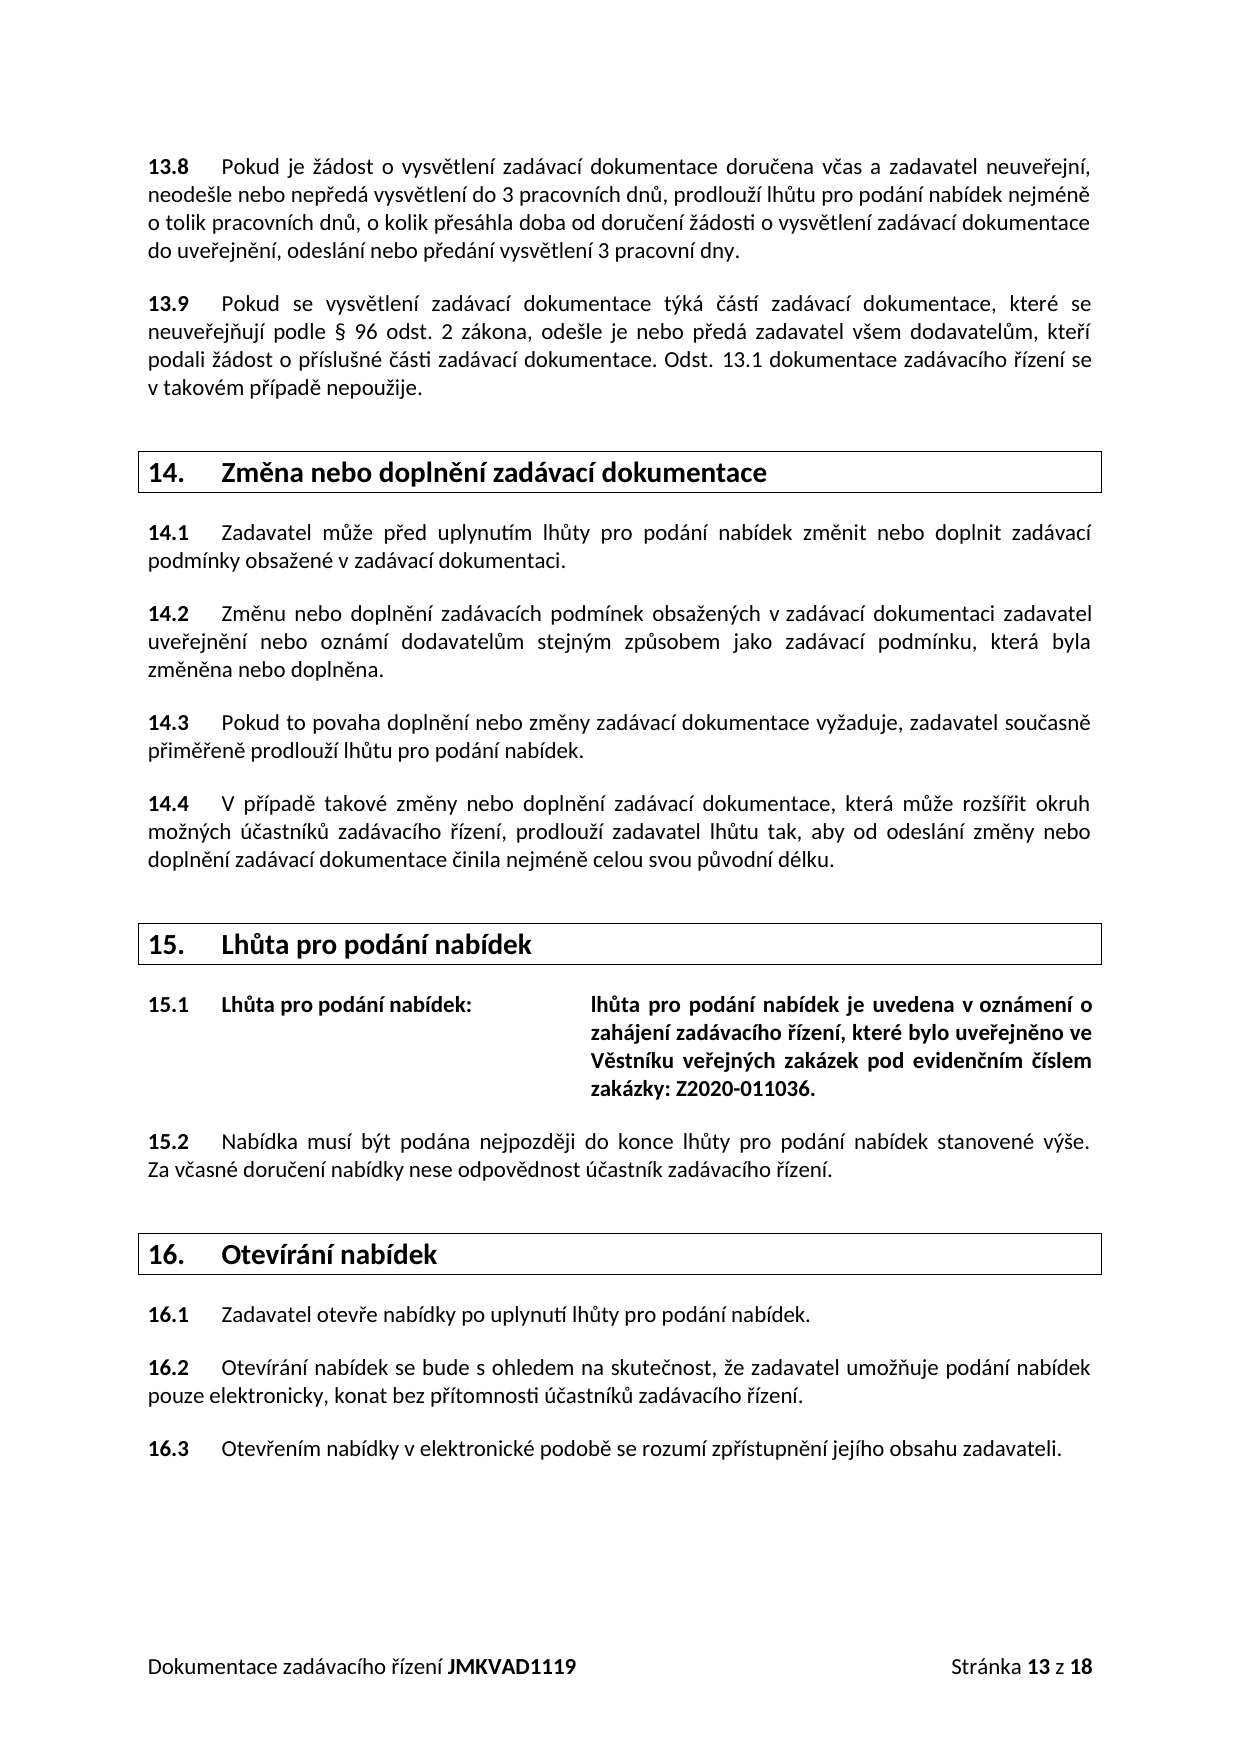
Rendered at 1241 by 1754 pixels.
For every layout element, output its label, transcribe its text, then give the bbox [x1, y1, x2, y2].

text Pokud to povaha doplnění nebo změny zadávací dokumentace vyžaduje, zadavatel současně přiměřeně prodlouží lhůtu pro podání nabídek. [148, 708, 1093, 764]
text Otevírání nabídek [139, 1234, 1101, 1274]
text Pokud je žádost o vysvětlení zadávací dokumentace doručena včas a zadavatel neuveřejní, neodešle nebo nepředá vysvětlení do 3 pracovních dnů, prodlouží lhůtu pro podání nabídek nejméně o tolik pracovních dnů, o kolik přesáhla doba od doručení žádosti o vysvětlení zadávací dokumentace do uveřejnění, odeslání nebo předání vysvětlení 3 pracovní dny. [148, 152, 1093, 264]
text V případě takové změny nebo doplnění zadávací dokumentace, která může rozšířit okruh možných účastníků zadávacího řízení, prodlouží zadavatel lhůtu tak, aby od odeslání změny nebo doplnění zadávací dokumentace činila nejméně celou svou původní délku. [148, 789, 1093, 873]
text Otevřením nabídky v elektronické podobě se rozumí zpřístupnění jejího obsahu zadavateli. [148, 1434, 1093, 1462]
text Nabídka musí být podána nejpozději do konce lhůty pro podání nabídek stanovené výše. Za včasné doručení nabídky nese odpovědnost účastník zadávacího řízení. [148, 1127, 1093, 1183]
text Zadavatel může před uplynutím lhůty pro podání nabídek změnit nebo doplnit zadávací podmínky obsažené v zadávací dokumentaci. [148, 518, 1093, 574]
text Změnu nebo doplnění zadávacích podmínek obsažených v zadávací dokumentaci zadavatel uveřejnění nebo oznámí dodavatelům stejným způsobem jako zadávací podmínku, která byla změněna nebo doplněna. [148, 599, 1093, 683]
text Lhůta pro podání nabídek [139, 924, 1101, 964]
text Lhůta pro podání nabídek: lhůta pro podání nabídek je uvedena v oznámení o zahájení zadávacího řízení, které bylo uveřejněno ve Věstníku veřejných zakázek pod evidenčním číslem zakázky: Z2020-011036. [148, 990, 1093, 1102]
text Změna nebo doplnění zadávací dokumentace [139, 452, 1101, 492]
text Zadavatel otevře nabídky po uplynutí lhůty pro podání nabídek. [148, 1300, 1093, 1328]
text Pokud se vysvětlení zadávací dokumentace týká částí zadávací dokumentace, které se neuveřejňují podle § 96 odst. 2 zákona, odešle je nebo předá zadavatel všem dodavatelům, kteří podali žádost o příslušné části zadávací dokumentace. Odst. 13.1 dokumentace zadávacího řízení se v takovém případě nepoužije. [148, 289, 1093, 401]
text Otevírání nabídek se bude s ohledem na skutečnost, že zadavatel umožňuje podání nabídek pouze elektronicky, konat bez přítomnosti účastníků zadávacího řízení. [148, 1353, 1093, 1409]
